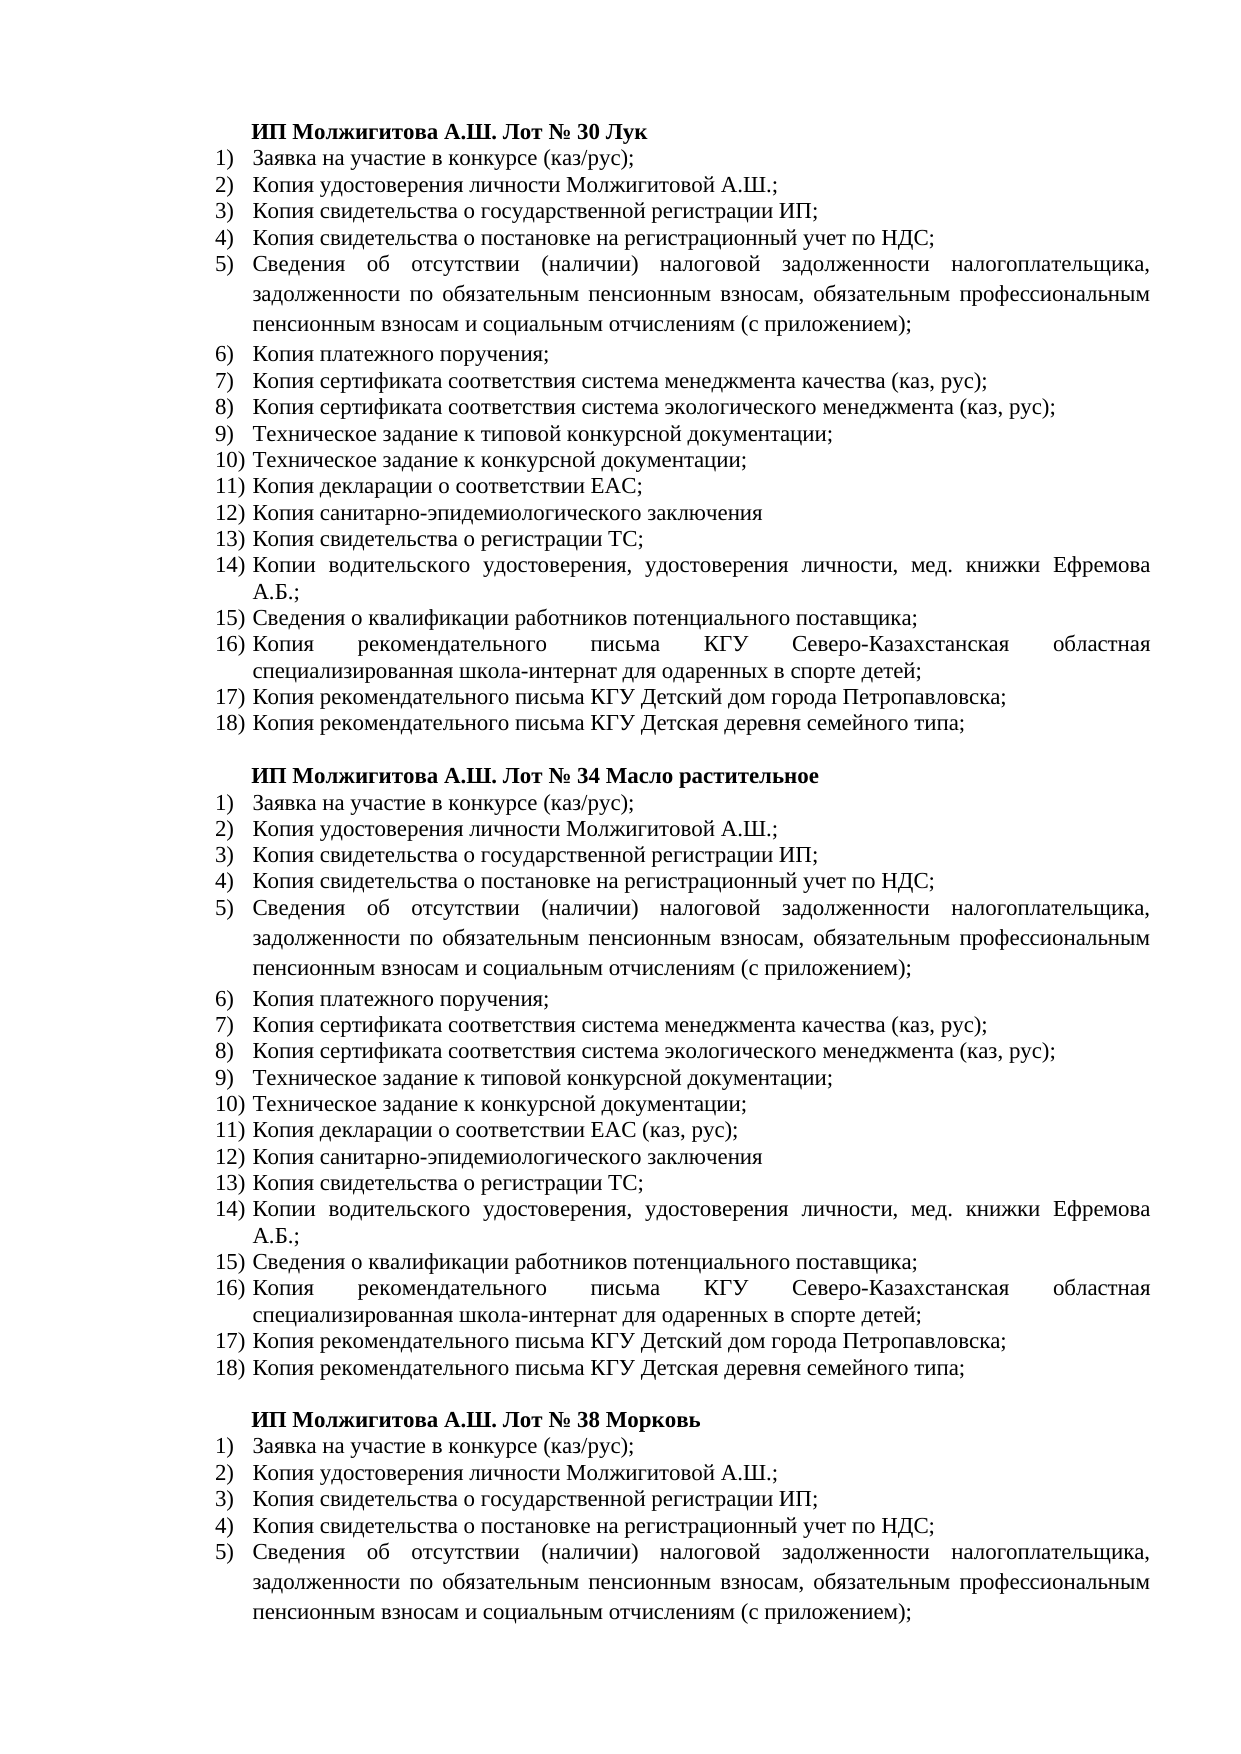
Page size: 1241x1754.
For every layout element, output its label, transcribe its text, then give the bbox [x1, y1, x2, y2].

text ИП Молжигитова А.Ш. Лот № 34 Масло растительное [177, 762, 1152, 788]
list Заявка на участие в конкурсе (каз/рус); [215, 144, 1152, 171]
list Заявка на участие в конкурсе (каз/рус); [215, 1433, 1152, 1459]
list Копия рекомендательного письма КГУ Детский дом города Петропавловска; [215, 1327, 1152, 1353]
list Копия декларации о соответствии ЕАС; [215, 472, 1152, 499]
list Техническое задание к конкурсной документации; [215, 1090, 1152, 1116]
list Копия платежного поручения; [215, 984, 1152, 1011]
list Техническое задание к типовой конкурсной документации; [215, 1064, 1152, 1090]
list Копия санитарно-эпидемиологического заключения [215, 499, 1152, 525]
list Копия свидетельства о государственной регистрации ИП; [215, 1485, 1152, 1512]
list Копия свидетельства о регистрации ТС; [215, 525, 1152, 551]
list Копия санитарно-эпидемиологического заключения [215, 1143, 1152, 1169]
list Техническое задание к типовой конкурсной документации; [215, 419, 1152, 446]
list Техническое задание к конкурсной документации; [215, 446, 1152, 472]
list Копии водительского удостоверения, удостоверения личности, мед. книжки Ефремова А.Б.; [215, 1195, 1152, 1248]
list Копия свидетельства о регистрации ТС; [215, 1169, 1152, 1195]
list Копия декларации о соответствии ЕАС (каз, рус); [215, 1116, 1152, 1143]
list Копия рекомендательного письма КГУ Детская деревня семейного типа; [215, 709, 1152, 736]
list Копия свидетельства о государственной регистрации ИП; [215, 841, 1152, 868]
list Копия рекомендательного письма КГУ Северо-Казахстанская областная специализированная школа-интернат для одаренных в спорте детей; [215, 1274, 1152, 1327]
list Копия рекомендательного письма КГУ Детский дом города Петропавловска; [215, 683, 1152, 709]
list Сведения о квалификации работников потенциального поставщика; [215, 1248, 1152, 1274]
list Копия сертификата соответствия система менеджмента качества (каз, рус); [215, 1011, 1152, 1037]
list Копия платежного поручения; [215, 341, 1152, 367]
list Заявка на участие в конкурсе (каз/рус); [215, 788, 1152, 815]
list Сведения об отсутствии (наличии) налоговой задолженности налогоплательщика, задолженности по обязательным пенсионным взносам, обязательным профессиональным пенсионным взносам и социальным отчислениям (с приложением); [215, 250, 1152, 337]
list Копия сертификата соответствия система экологического менеджмента (каз, рус); [215, 1037, 1152, 1064]
text ИП Молжигитова А.Ш. Лот № 30 Лук [177, 118, 1152, 144]
list Копия свидетельства о постановке на регистрационный учет по НДС; [215, 1512, 1152, 1538]
list Копия удостоверения личности Молжигитовой А.Ш.; [215, 1459, 1152, 1485]
list Сведения об отсутствии (наличии) налоговой задолженности налогоплательщика, задолженности по обязательным пенсионным взносам, обязательным профессиональным пенсионным взносам и социальным отчислениям (с приложением); [215, 1538, 1152, 1625]
list Копия рекомендательного письма КГУ Северо-Казахстанская областная специализированная школа-интернат для одаренных в спорте детей; [215, 630, 1152, 683]
list Копия сертификата соответствия система экологического менеджмента (каз, рус); [215, 393, 1152, 419]
list Копия свидетельства о постановке на регистрационный учет по НДС; [215, 868, 1152, 894]
list Сведения о квалификации работников потенциального поставщика; [215, 604, 1152, 630]
list Копия сертификата соответствия система менеджмента качества (каз, рус); [215, 367, 1152, 393]
list Копия удостоверения личности Молжигитовой А.Ш.; [215, 815, 1152, 841]
list Копии водительского удостоверения, удостоверения личности, мед. книжки Ефремова А.Б.; [215, 551, 1152, 604]
list Сведения об отсутствии (наличии) налоговой задолженности налогоплательщика, задолженности по обязательным пенсионным взносам, обязательным профессиональным пенсионным взносам и социальным отчислениям (с приложением); [215, 894, 1152, 981]
list Копия свидетельства о государственной регистрации ИП; [215, 197, 1152, 223]
list Копия рекомендательного письма КГУ Детская деревня семейного типа; [215, 1353, 1152, 1380]
list Копия свидетельства о постановке на регистрационный учет по НДС; [215, 223, 1152, 250]
list Копия удостоверения личности Молжигитовой А.Ш.; [215, 171, 1152, 197]
text ИП Молжигитова А.Ш. Лот № 38 Морковь [177, 1406, 1152, 1433]
